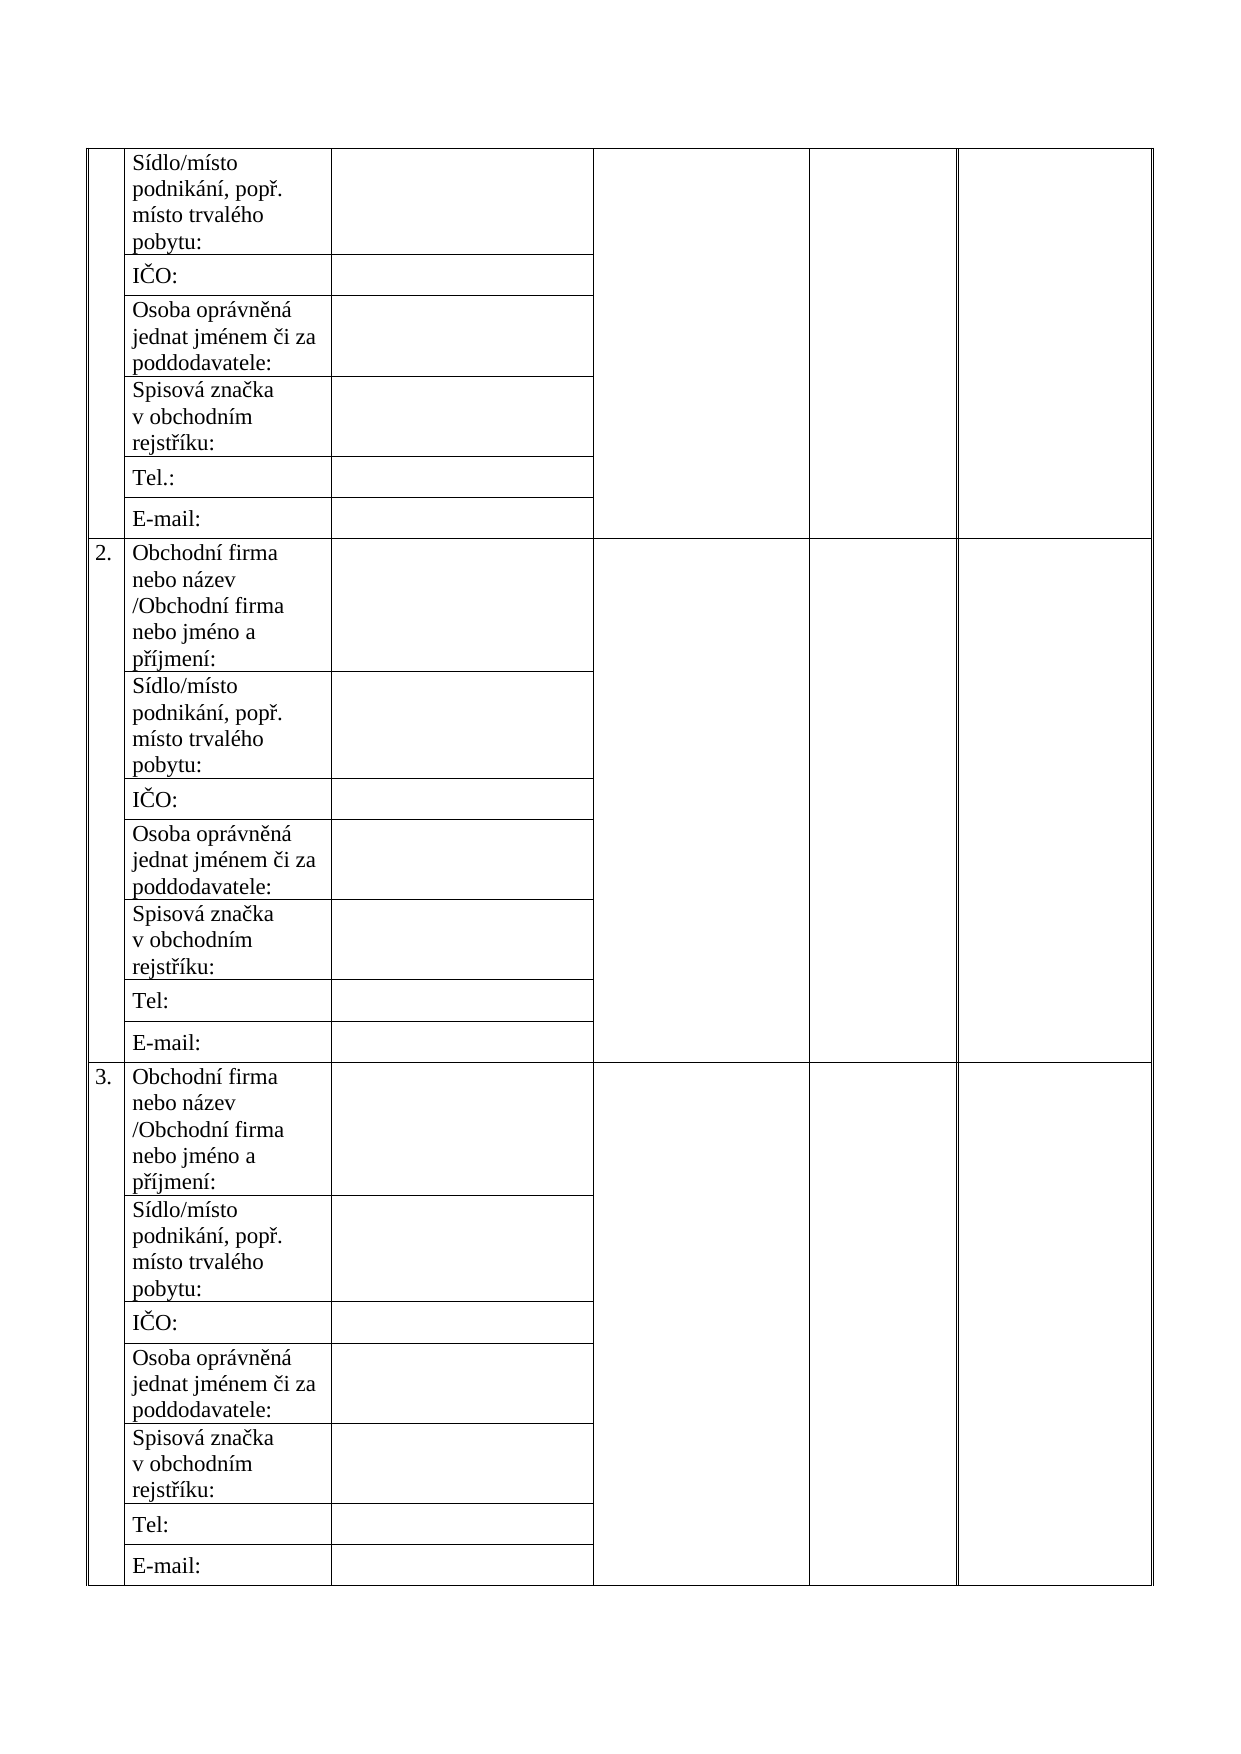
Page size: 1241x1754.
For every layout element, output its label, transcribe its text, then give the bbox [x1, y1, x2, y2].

table_cell 2. [89, 539, 124, 1062]
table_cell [125, 1344, 331, 1423]
table_cell [332, 1424, 593, 1503]
table_cell [332, 1302, 593, 1342]
table_cell E-mail: [125, 498, 331, 538]
table_cell Sídlo/místo podnikání, popř. místo trvalého pobytu: [125, 672, 331, 778]
table_cell IČO: [125, 255, 331, 295]
table_cell IČO: [125, 779, 331, 819]
table_cell [332, 498, 593, 538]
table_cell Spisová značka v obchodním rejstříku: [125, 1424, 331, 1503]
table_cell [332, 457, 593, 497]
table_cell [332, 1344, 593, 1423]
table_cell [959, 1063, 1151, 1585]
table_cell [332, 1545, 593, 1585]
table_cell [332, 1504, 593, 1544]
table_cell [332, 1063, 593, 1195]
table_cell [810, 1063, 956, 1585]
table_cell [332, 900, 593, 979]
table_cell [810, 149, 956, 538]
table_cell [332, 672, 593, 778]
table_cell [332, 1022, 593, 1062]
table_cell [332, 377, 593, 456]
table_cell Obchodní firma nebo název /Obchodní firma nebo jméno a příjmení: [125, 1063, 331, 1195]
table_cell 3. [89, 1063, 124, 1585]
table_cell 1. [89, 149, 124, 538]
table_cell [332, 820, 593, 899]
table_cell [959, 149, 1151, 538]
table_cell [332, 980, 593, 1021]
table_cell Tel: [125, 1504, 331, 1544]
table_cell E-mail: [125, 1545, 331, 1585]
table_cell E-mail: [125, 1022, 331, 1062]
table_cell Osoba oprávněná jednat jménem či za poddodavatele: [125, 820, 331, 899]
table_cell Tel.: [125, 457, 331, 497]
table_cell Obchodní firma nebo název /Obchodní firma nebo jméno a příjmení: [125, 539, 331, 671]
table_cell Spisová značka v obchodním rejstříku: [125, 377, 331, 456]
table_cell Osoba oprávněná jednat jménem či za poddodavatele: [125, 296, 331, 376]
table_cell [594, 1063, 809, 1585]
table_cell Tel: [125, 980, 331, 1021]
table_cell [125, 1196, 331, 1301]
table_cell Sídlo/místo podnikání, popř. místo trvalého pobytu: [125, 149, 331, 254]
table_cell IČO: [125, 1302, 331, 1342]
table_cell [332, 149, 593, 254]
table_cell [959, 539, 1151, 1062]
table_cell [332, 296, 593, 376]
table_cell [810, 539, 956, 1062]
table_cell [594, 149, 809, 538]
table_cell [332, 1196, 593, 1301]
table_cell Spisová značka v obchodním rejstříku: [125, 900, 331, 979]
table_cell [594, 539, 809, 1062]
table_cell [332, 255, 593, 295]
table_cell [332, 539, 593, 671]
table_cell [332, 779, 593, 819]
